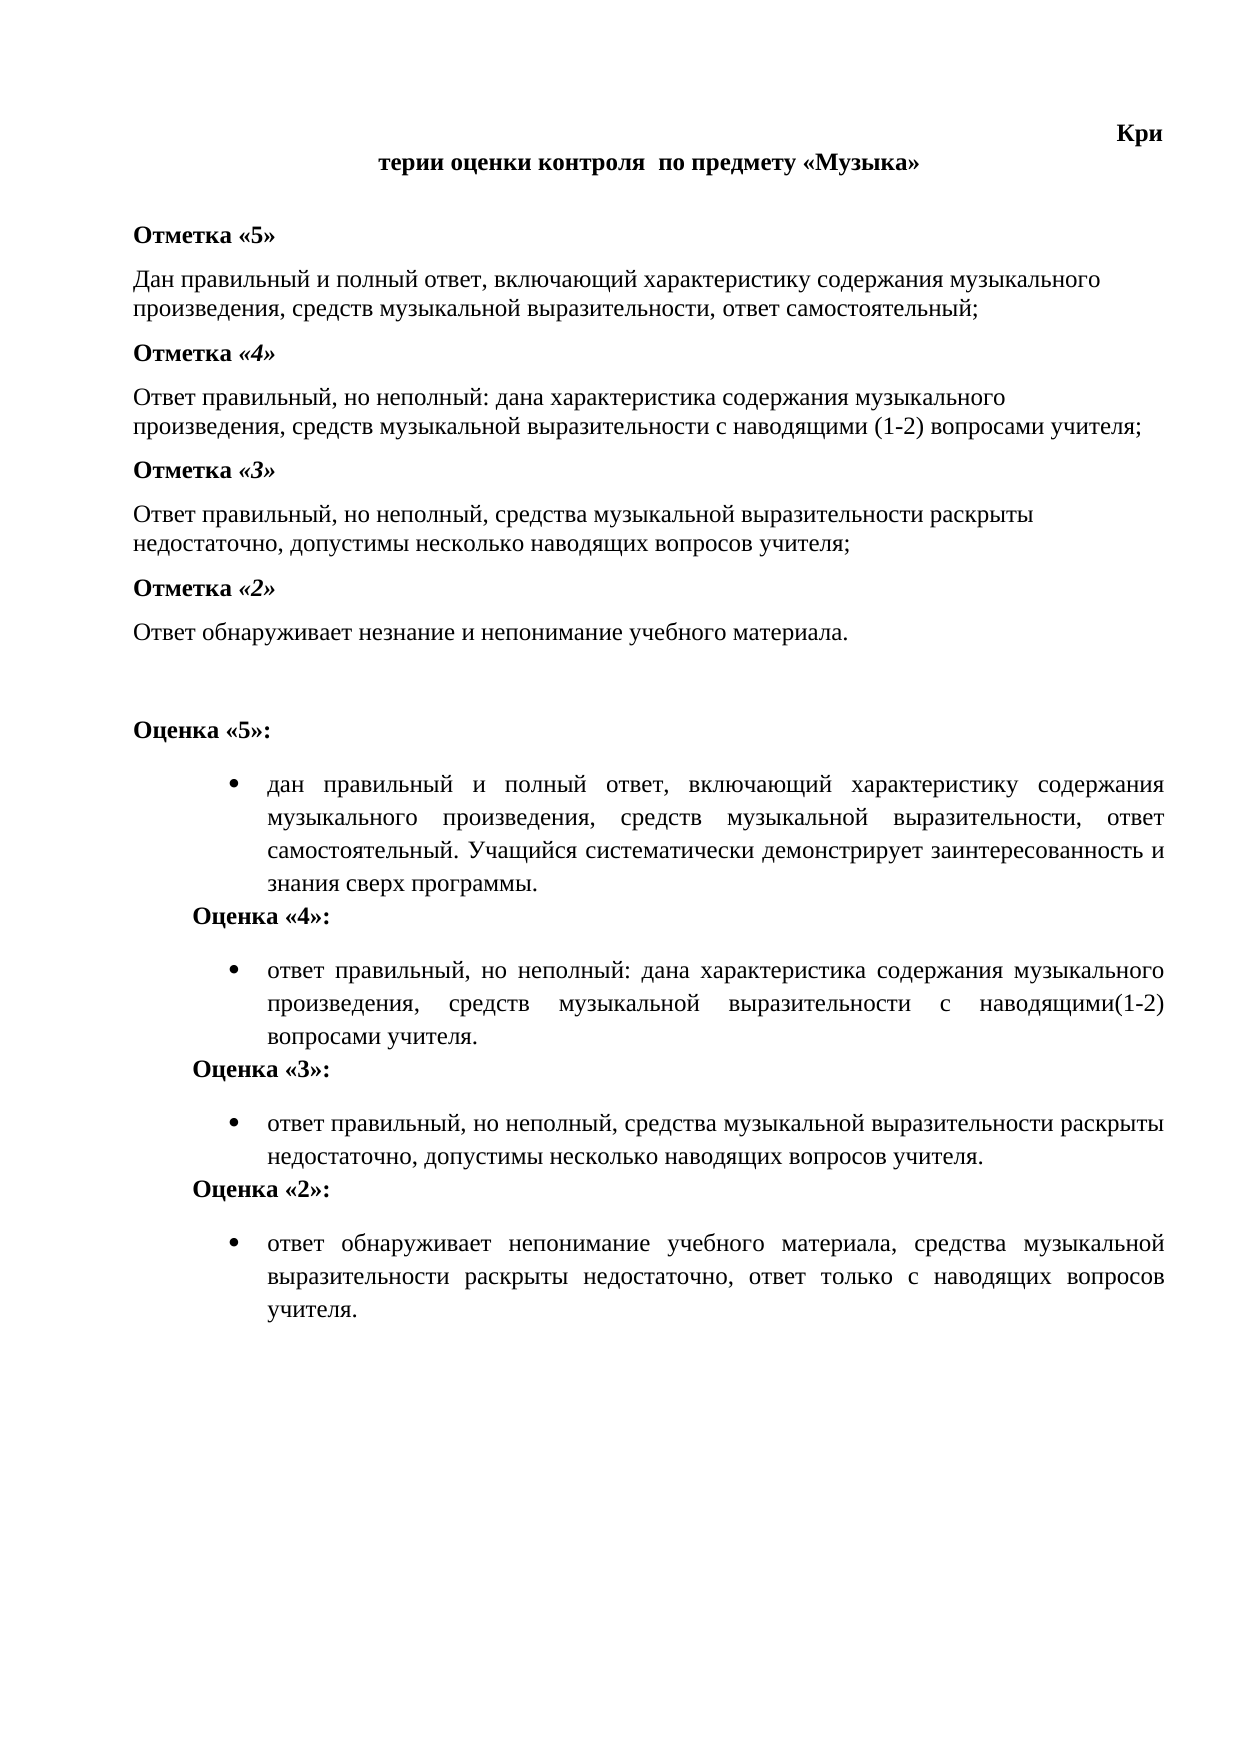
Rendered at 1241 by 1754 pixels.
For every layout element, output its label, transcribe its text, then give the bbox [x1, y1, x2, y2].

text Ответ обнаруживает незнание и непонимание учебного материала. [133, 617, 1165, 646]
text Критерии оценки контроля по предмету «Музыка» [133, 118, 1165, 176]
list ответ правильный, но неполный, средства музыкальной выразительности раскрыты недостаточно, допустимы несколько наводящих вопросов учителя. [229, 1108, 1165, 1170]
text Оценка «4»: [133, 901, 1165, 930]
list ответ правильный, но неполный: дана характеристика содержания музыкального произведения, средств музыкальной выразительности с наводящими(1-2) вопросами учителя. [229, 955, 1165, 1050]
text Отметка «3» [133, 455, 1165, 484]
text Отметка «5» [133, 220, 1165, 249]
list ответ обнаруживает непонимание учебного материала, средства музыкальной выразительности раскрыты недостаточно, ответ только с наводящих вопросов учителя. [229, 1228, 1165, 1323]
text Дан правильный и полный ответ, включающий характеристику содержания музыкального произведения, средств музыкальной выразительности, ответ самостоятельный; [133, 264, 1165, 322]
text Ответ правильный, но неполный: дана характеристика содержания музыкального произведения, средств музыкальной выразительности с наводящими (1-2) вопросами учителя; [133, 382, 1165, 439]
text Оценка «2»: [133, 1174, 1165, 1203]
text Ответ правильный, но неполный, средства музыкальной выразительности раскрыты недостаточно, допустимы несколько наводящих вопросов учителя; [133, 499, 1165, 557]
list дан правильный и полный ответ, включающий характеристику содержания музыкального произведения, средств музыкальной выразительности, ответ самостоятельный. Учащийся систематически демонстрирует заинтересованность и знания сверх программы. [229, 769, 1165, 897]
text Оценка «3»: [133, 1054, 1165, 1083]
text Отметка «4» [133, 338, 1165, 366]
text Отметка «2» [133, 573, 1165, 601]
text Оценка «5»: [133, 715, 1165, 744]
